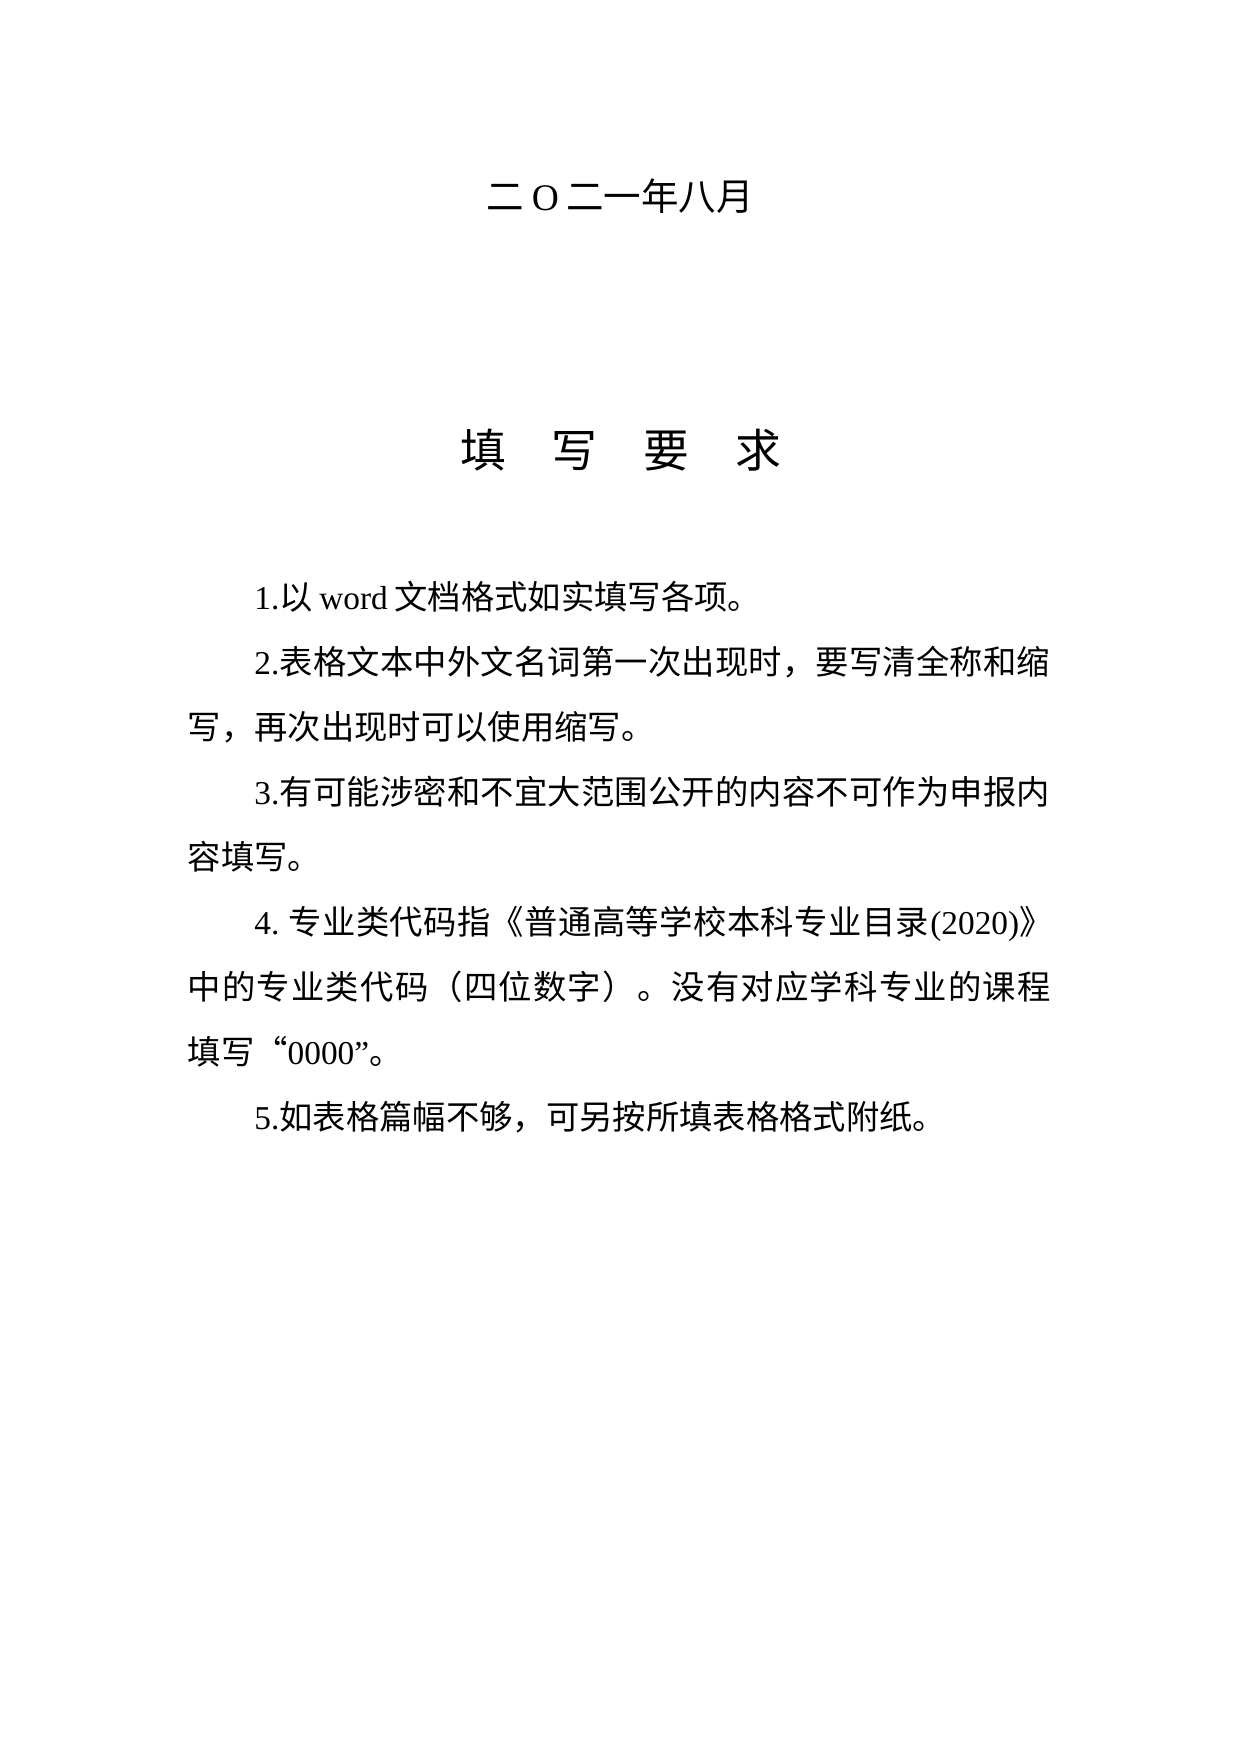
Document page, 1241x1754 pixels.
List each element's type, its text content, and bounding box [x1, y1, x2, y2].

text 填 写 要 求 [187, 399, 1053, 496]
text 1.以word文档格式如实填写各项。 [187, 563, 1053, 628]
text 3.有可能涉密和不宜大范围公开的内容不可作为申报内容填写。 [187, 758, 1053, 888]
text 二O二一年八月 [187, 162, 1053, 227]
text 2.表格文本中外文名词第一次出现时，要写清全称和缩写，再次出现时可以使用缩写。 [187, 628, 1053, 758]
text 4. 专业类代码指《普通高等学校本科专业目录(2020)》中的专业类代码（四位数字）。没有对应学科专业的课程，填写“0000”。 [187, 888, 1053, 1083]
text 5.如表格篇幅不够，可另按所填表格格式附纸。 [187, 1083, 1053, 1148]
